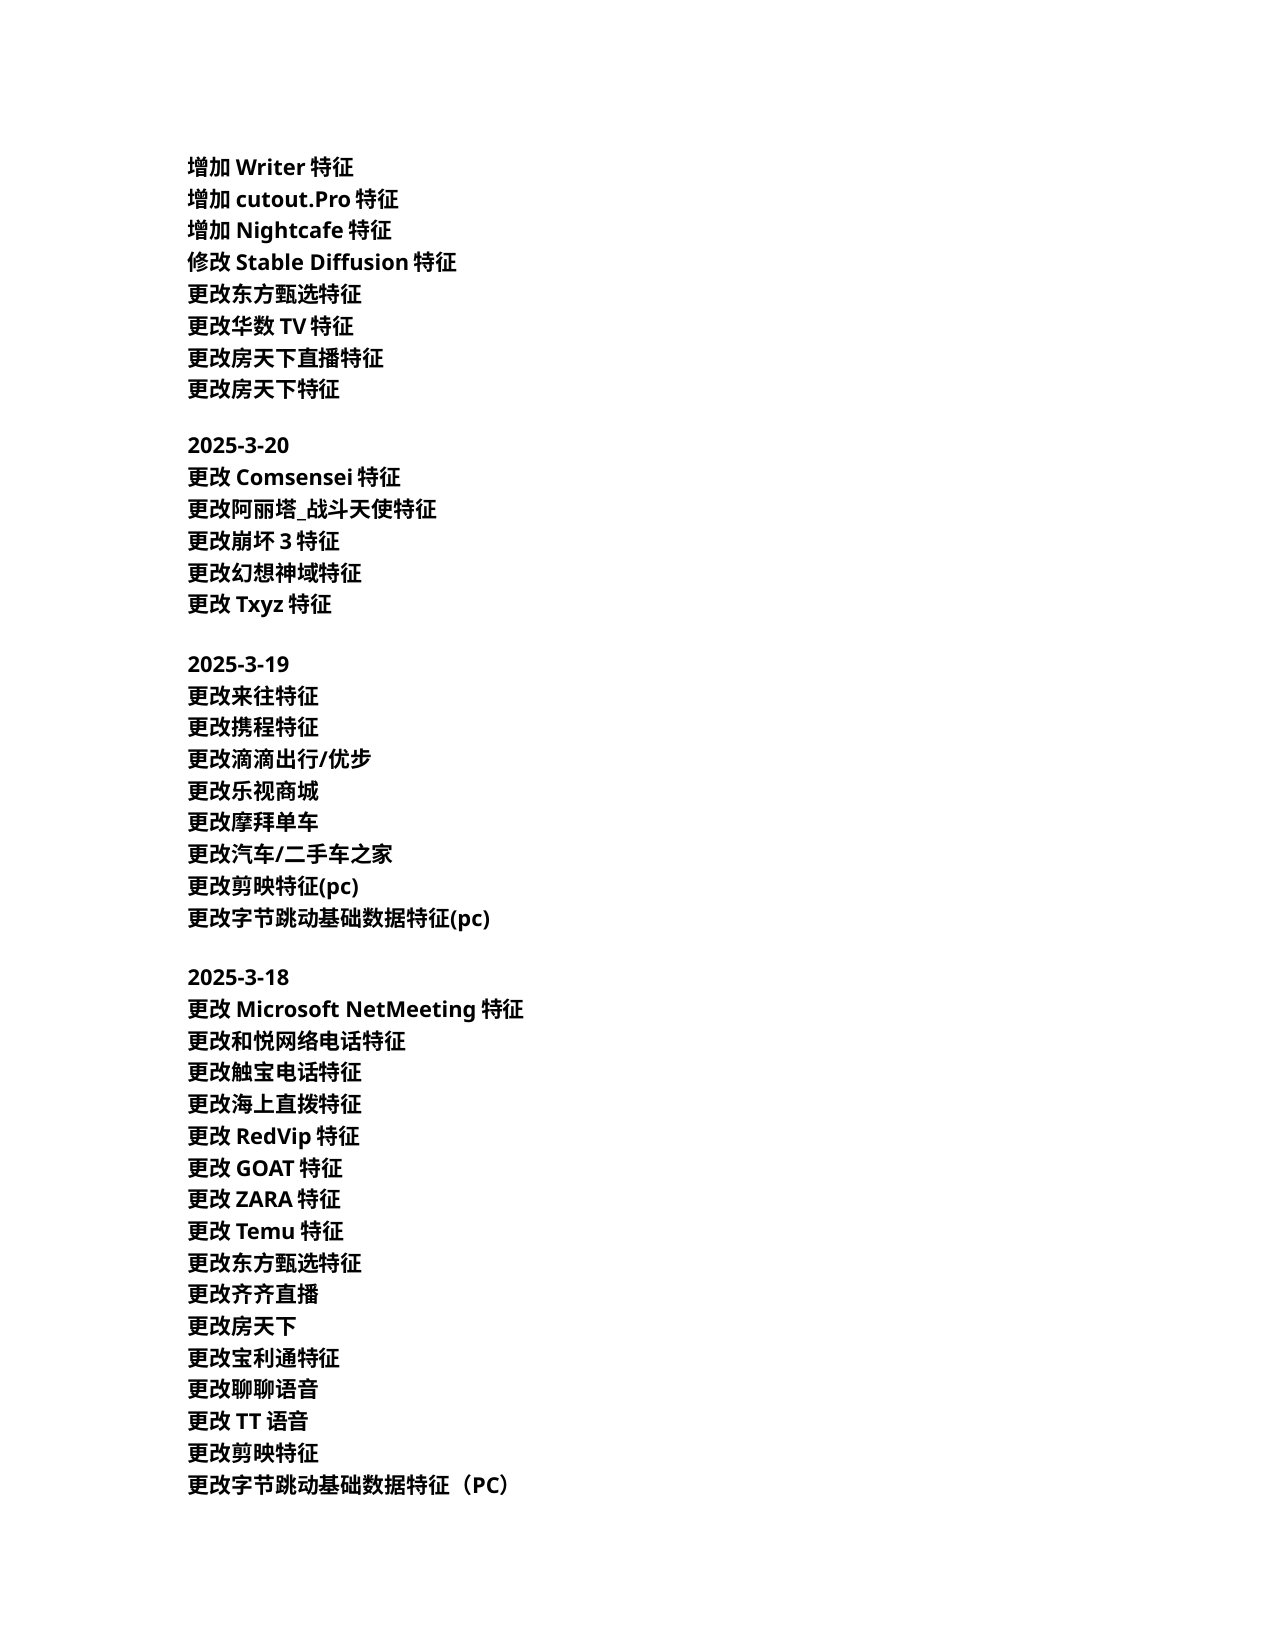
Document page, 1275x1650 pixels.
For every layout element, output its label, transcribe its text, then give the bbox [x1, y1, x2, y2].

text 更改Microsoft NetMeeting特征 [187, 992, 1087, 1024]
text 增加cutout.Pro特征 [187, 182, 1087, 213]
text 更改房天下特征 [187, 372, 1087, 404]
text 更改携程特征 [187, 710, 1087, 742]
text 更改ZARA特征 [187, 1182, 1087, 1214]
text 增加Writer特征 [187, 150, 1087, 182]
text 更改东方甄选特征 [187, 277, 1087, 309]
text 更改GOAT特征 [187, 1151, 1087, 1182]
text 2025-3-19 [187, 649, 1087, 679]
text 更改阿丽塔_战斗天使特征 [187, 492, 1087, 524]
text 更改齐齐直播 [187, 1277, 1087, 1309]
text 更改房天下 [187, 1309, 1087, 1341]
text 更改幻想神域特征 [187, 556, 1087, 587]
text 更改房天下直播特征 [187, 341, 1087, 372]
text 更改和悦网络电话特征 [187, 1024, 1087, 1055]
text 修改Stable Diffusion特征 [187, 245, 1087, 277]
text 更改滴滴出行/优步 [187, 742, 1087, 774]
text 更改摩拜单车 [187, 805, 1087, 837]
text 更改华数TV特征 [187, 309, 1087, 341]
text 更改RedVip特征 [187, 1119, 1087, 1151]
text 更改TT语音 [187, 1404, 1087, 1436]
text 更改海上直拨特征 [187, 1087, 1087, 1119]
text 更改触宝电话特征 [187, 1055, 1087, 1087]
text 2025-3-20 [187, 431, 1087, 460]
text 更改剪映特征(pc) [187, 869, 1087, 901]
text 2025-3-18 [187, 962, 1087, 992]
text 更改Comsensei特征 [187, 460, 1087, 492]
text 更改字节跳动基础数据特征(pc) [187, 901, 1087, 932]
text 更改Txyz特征 [187, 587, 1087, 619]
text 更改Temu特征 [187, 1214, 1087, 1246]
text 更改东方甄选特征 [187, 1246, 1087, 1277]
text 更改崩坏3特征 [187, 524, 1087, 556]
text 更改汽车/二手车之家 [187, 837, 1087, 869]
text 更改乐视商城 [187, 774, 1087, 805]
text 更改聊聊语音 [187, 1372, 1087, 1404]
text 增加Nightcafe特征 [187, 213, 1087, 245]
text 更改剪映特征 [187, 1436, 1087, 1468]
text 更改宝利通特征 [187, 1341, 1087, 1372]
text 更改来往特征 [187, 679, 1087, 710]
text 更改字节跳动基础数据特征（PC） [187, 1468, 1087, 1499]
